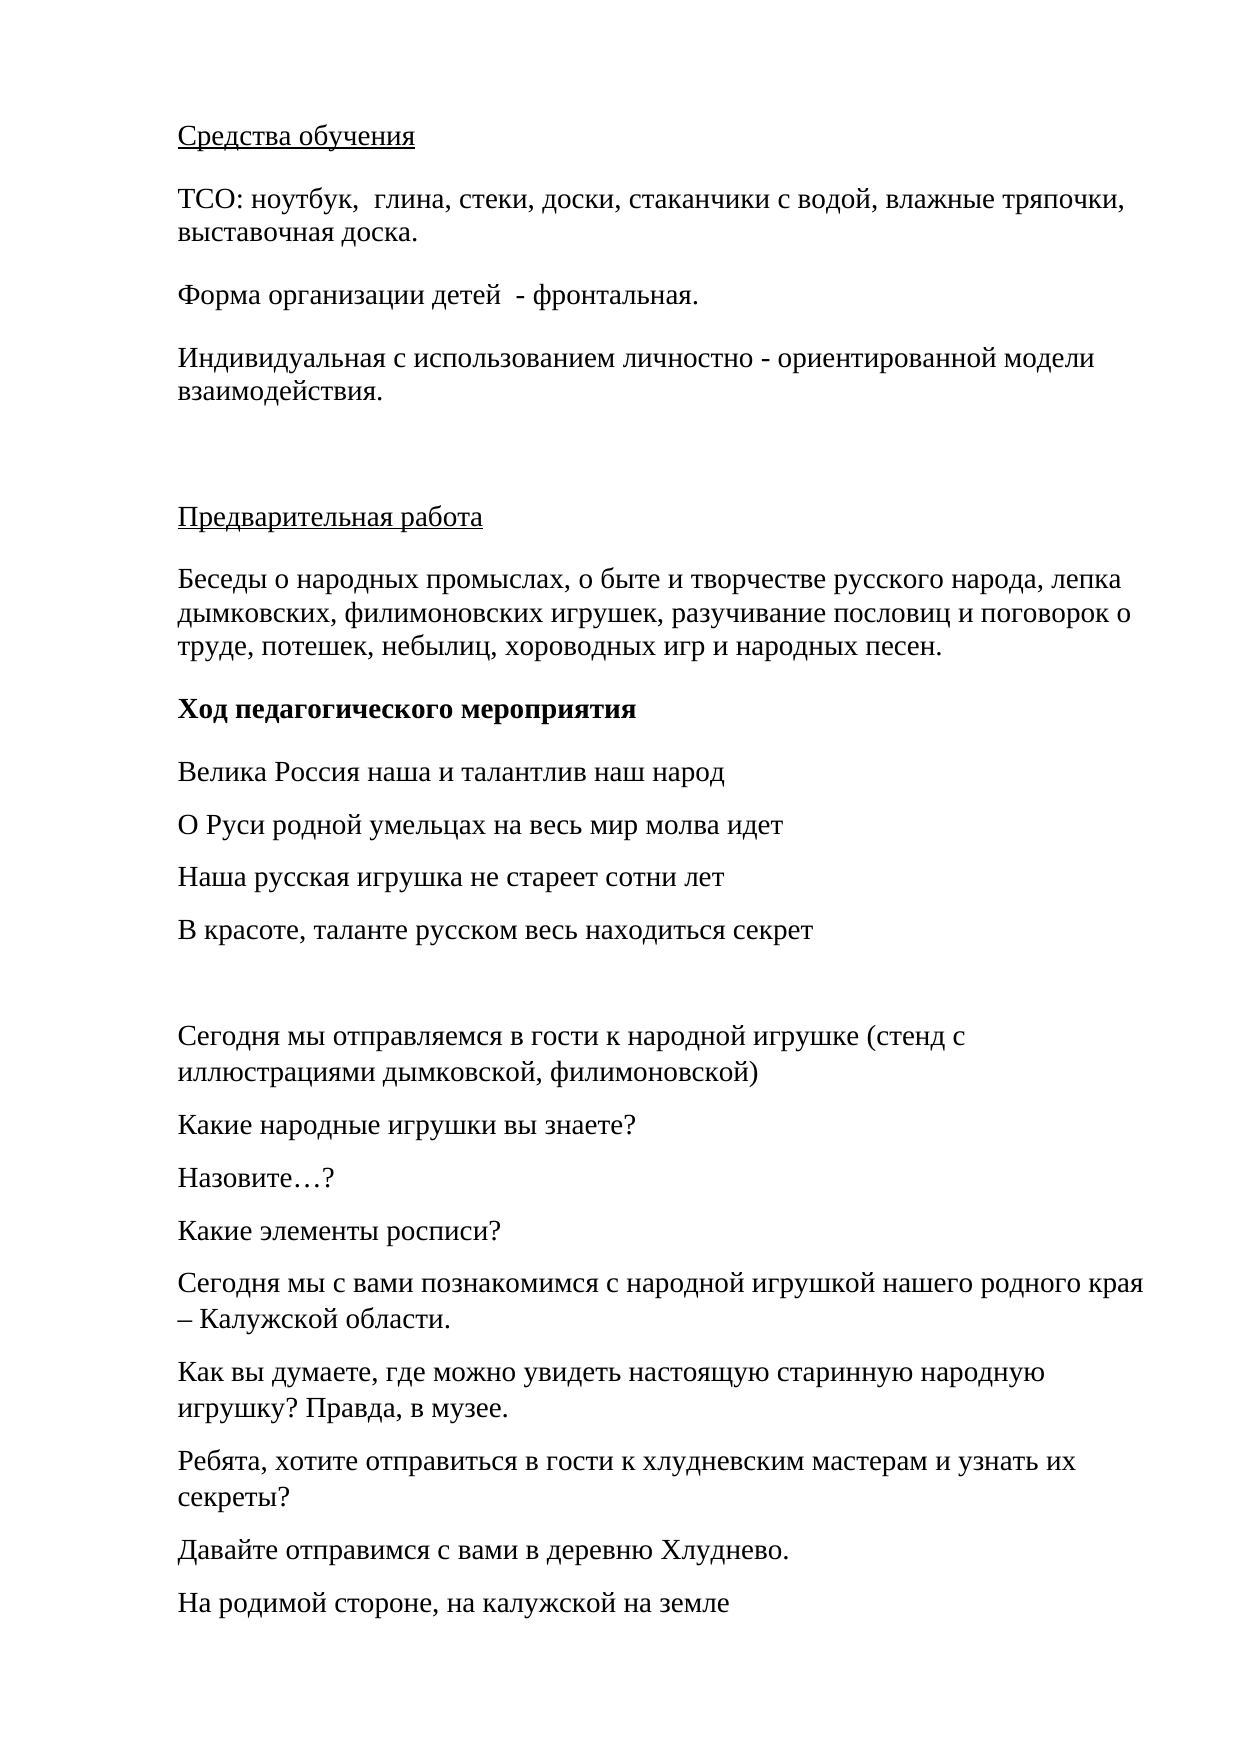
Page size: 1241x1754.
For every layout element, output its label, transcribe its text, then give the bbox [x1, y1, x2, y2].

text Велика Россия наша и талантлив наш народ [177, 754, 1152, 787]
text Беседы о народных промыслах, о быте и творчестве русского народа, лепка дымковских, филимоновских игрушек, разучивание пословиц и поговорок о труде, потешек, небылиц, хороводных игр и народных песен. [177, 561, 1152, 662]
text Давайте отправимся с вами в деревню Хлуднево. [177, 1532, 1152, 1566]
text О Руси родной умельцах на весь мир молва идет [177, 807, 1152, 840]
text Сегодня мы отправляемся в гости к народной игрушке (стенд с иллюстрациями дымковской, филимоновской) [177, 1018, 1152, 1088]
text ТСО: ноутбук, глина, стеки, доски, стаканчики с водой, влажные тряпочки, выставочная доска. [177, 181, 1152, 248]
text Какие элементы росписи? [177, 1213, 1152, 1246]
text Средства обучения [177, 118, 1152, 152]
text Какие народные игрушки вы знаете? [177, 1107, 1152, 1141]
text Назовите…? [177, 1160, 1152, 1193]
text Как вы думаете, где можно увидеть настоящую старинную народную игрушку? Правда, в музее. [177, 1354, 1152, 1424]
text Предварительная работа [177, 499, 1152, 532]
text Ребята, хотите отправиться в гости к хлудневским мастерам и узнать их секреты? [177, 1443, 1152, 1513]
text Индивидуальная с использованием личностно - ориентированной модели взаимодействия. [177, 340, 1152, 407]
text Наша русская игрушка не стареет сотни лет [177, 859, 1152, 893]
text В красоте, таланте русском весь находиться секрет [177, 912, 1152, 946]
text Форма организации детей - фронтальная. [177, 277, 1152, 311]
text Сегодня мы с вами познакомимся с народной игрушкой нашего родного края – Калужской области. [177, 1265, 1152, 1335]
text На родимой стороне, на калужской на земле [177, 1585, 1152, 1619]
text Ход педагогического мероприятия [177, 691, 1152, 725]
